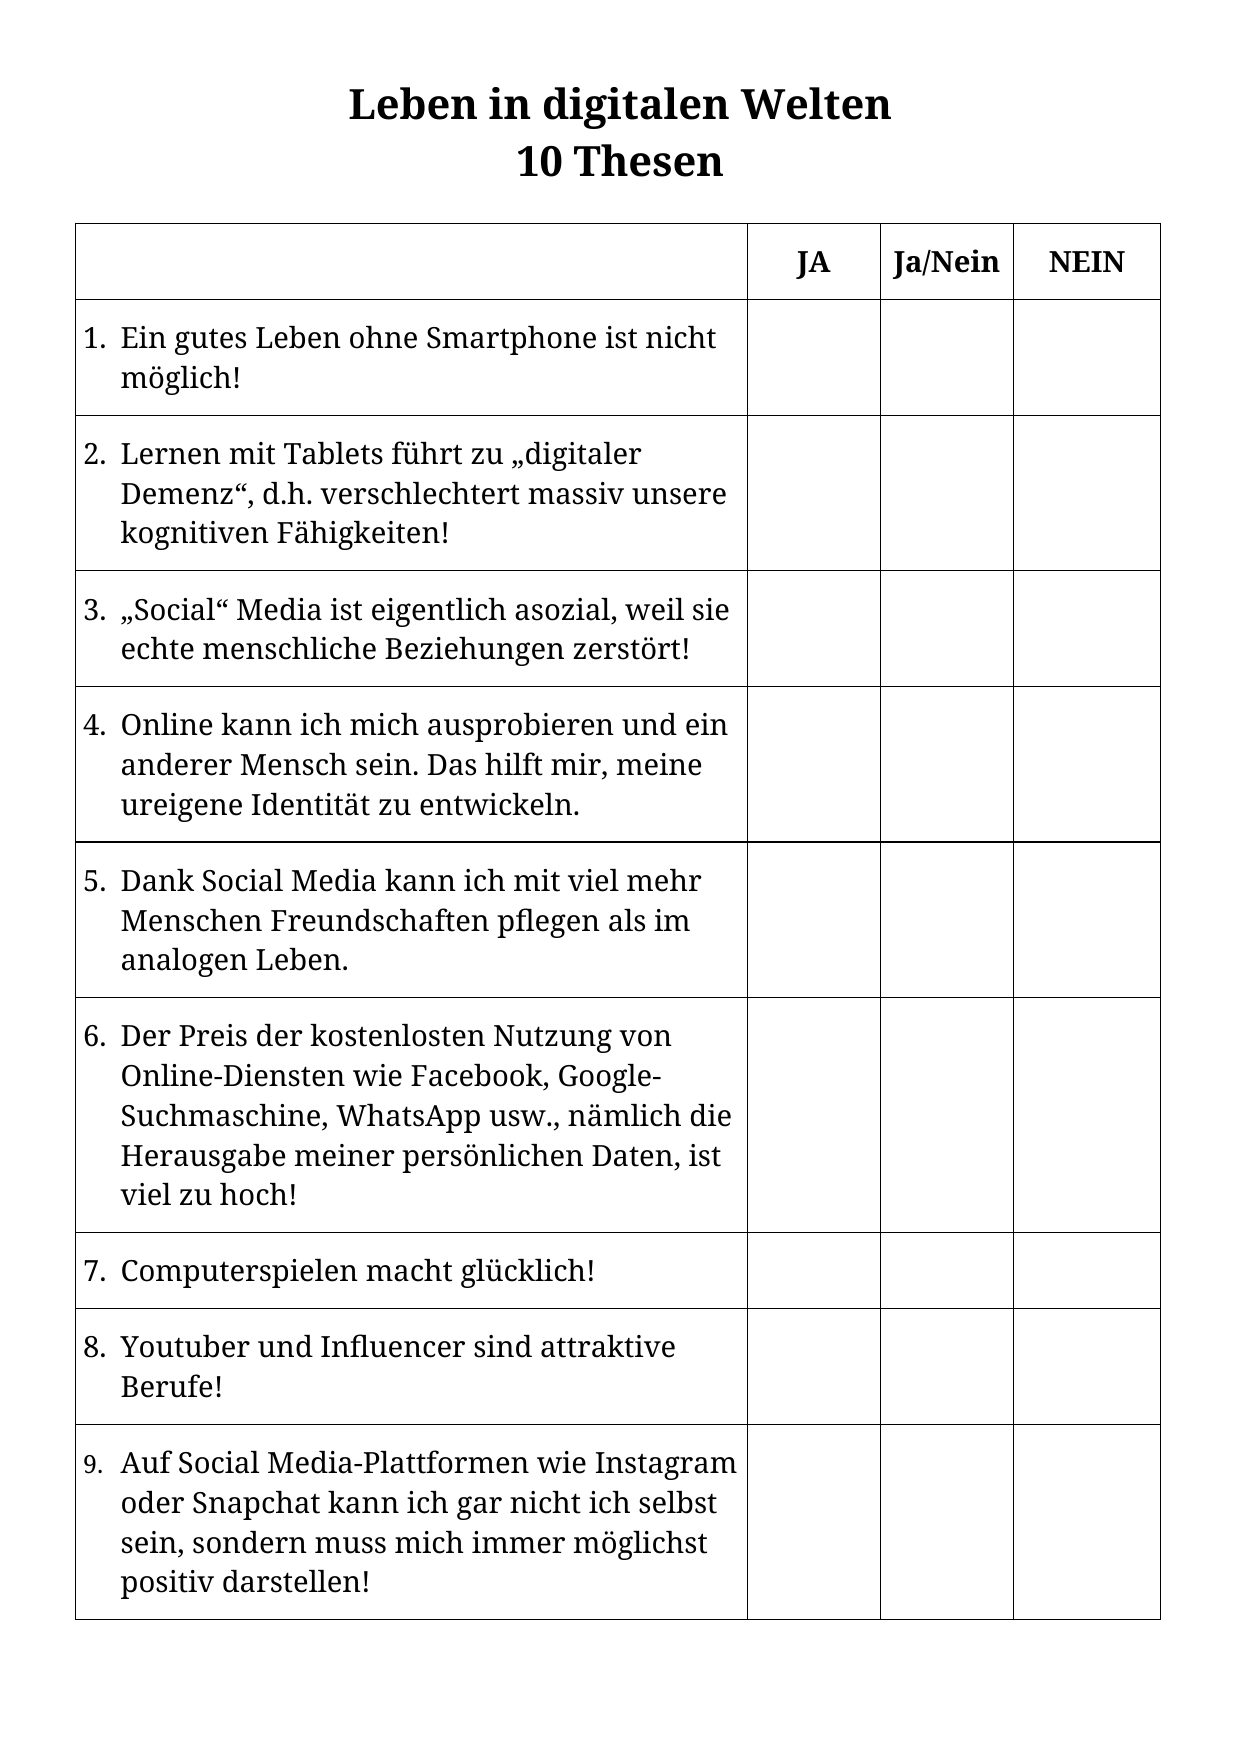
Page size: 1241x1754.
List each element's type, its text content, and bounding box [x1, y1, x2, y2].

table_cell [881, 416, 1013, 570]
table_cell [1014, 843, 1160, 997]
table_cell Dank Social Media kann ich mit viel mehr Menschen Freundschaften pflegen als im analogen Leben. [76, 843, 747, 997]
table_cell [881, 300, 1013, 414]
table_cell [748, 571, 880, 686]
table_header [76, 224, 747, 299]
table_cell [1014, 416, 1160, 570]
table_cell [1014, 998, 1160, 1232]
table_cell [748, 416, 880, 570]
table_cell [748, 687, 880, 841]
table_cell [748, 1233, 880, 1308]
table_cell [1014, 300, 1160, 414]
table_cell [748, 1309, 880, 1424]
table_header NEIN [1014, 224, 1160, 299]
table_cell [881, 1233, 1013, 1308]
table_cell Lernen mit Tablets führt zu „digitaler Demenz“, d.h. verschlechtert massiv unsere kognitiven Fähigkeiten! [76, 416, 747, 570]
table_cell [881, 998, 1013, 1232]
table_cell „Social“ Media ist eigentlich asozial, weil sie echte menschliche Beziehungen zerstört! [76, 571, 747, 686]
table_cell [748, 1425, 880, 1619]
table_cell Ein gutes Leben ohne Smartphone ist nicht möglich! [76, 300, 747, 414]
table_cell Youtuber und Influencer sind attraktive Berufe! [76, 1309, 747, 1424]
text Leben in digitalen Welten [75, 75, 1165, 132]
table_cell [881, 1309, 1013, 1424]
table_cell [881, 687, 1013, 841]
table_cell Der Preis der kostenlosten Nutzung von Online-Diensten wie Facebook, Google-Suchmaschine, WhatsApp usw., nämlich die Herausgabe meiner persönlichen Daten, ist viel zu hoch! [76, 998, 747, 1232]
table_header Ja/Nein [881, 224, 1013, 299]
table_cell [881, 1425, 1013, 1619]
table_cell [1014, 1425, 1160, 1619]
table_cell [748, 300, 880, 414]
table_header JA [748, 224, 880, 299]
table_cell [1014, 1233, 1160, 1308]
table_cell [748, 843, 880, 997]
text 10 Thesen [75, 132, 1165, 188]
table_cell Online kann ich mich ausprobieren und ein anderer Mensch sein. Das hilft mir, meine ureigene Identität zu entwickeln. [76, 687, 747, 841]
table_cell [1014, 571, 1160, 686]
table_cell [1014, 687, 1160, 841]
table_cell [881, 843, 1013, 997]
table_cell Computerspielen macht glücklich! [76, 1233, 747, 1308]
table_cell [1014, 1309, 1160, 1424]
table_cell [748, 998, 880, 1232]
table_cell Auf Social Media-Plattformen wie Instagram oder Snapchat kann ich gar nicht ich selbst sein, sondern muss mich immer möglichst positiv darstellen! [76, 1425, 747, 1619]
table_cell [881, 571, 1013, 686]
